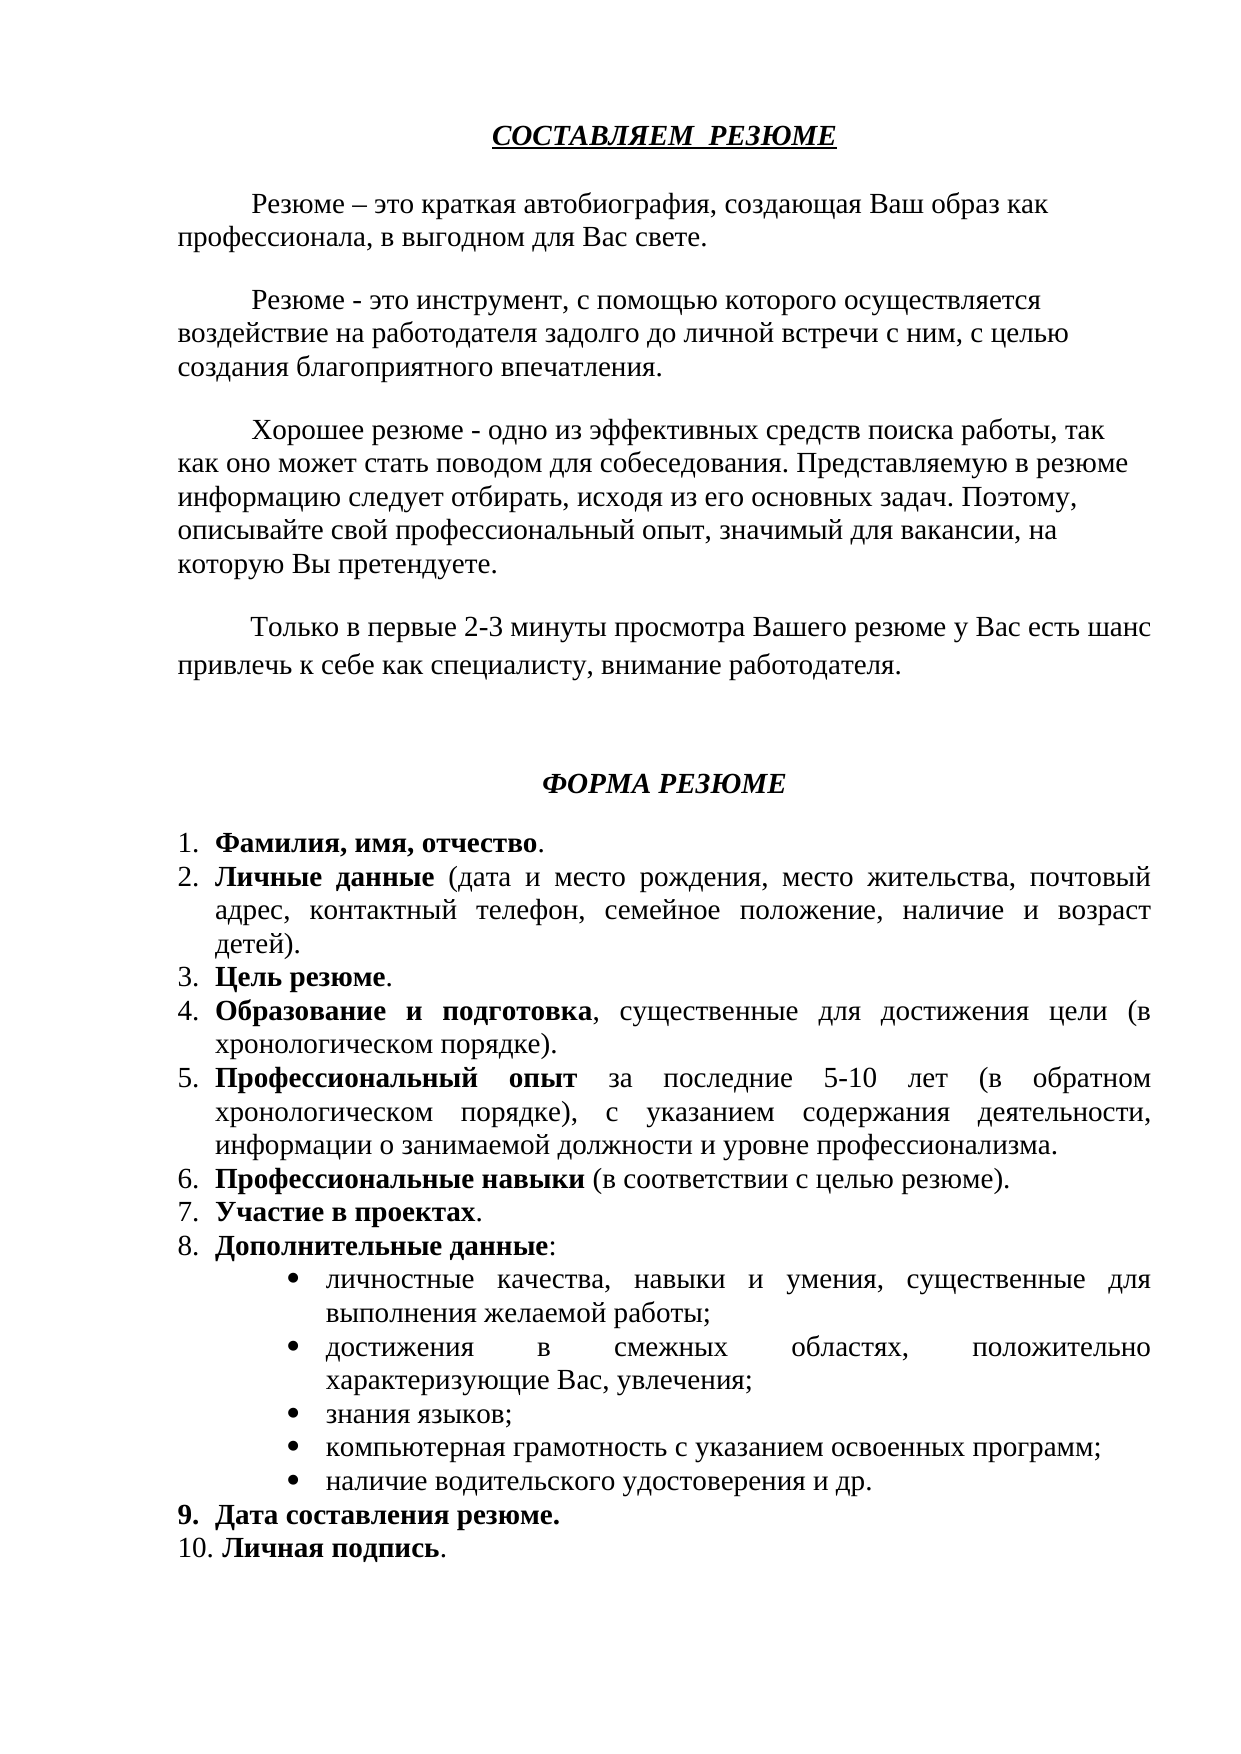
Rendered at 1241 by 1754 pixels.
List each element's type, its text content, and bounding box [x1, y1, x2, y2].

list Цель резюме. [177, 959, 1152, 993]
text Хорошее резюме - одно из эффективных средств поиска работы, так как оно может стать поводом для собеседования. Представляемую в резюме информацию следует отбирать, исходя из его основных задач. Поэтому, описывайте свой профессиональный опыт, значимый для вакансии, на которую Вы претендуете. [177, 412, 1152, 579]
list знания языков; [288, 1396, 1152, 1429]
list компьютерная грамотность с указанием освоенных программ; [288, 1429, 1152, 1463]
list Профессиональные навыки (в соответствии с целью резюме). [177, 1161, 1152, 1194]
list Личные данные (дата и место рождения, место жительства, почтовый адрес, контактный телефон, семейное положение, наличие и возраст детей). [177, 859, 1152, 959]
text ФОРМА РЕЗЮМЕ [177, 766, 1152, 799]
list Дата составления резюме. [177, 1497, 1152, 1530]
list наличие водительского удостоверения и др. [288, 1463, 1152, 1497]
text Только в первые 2-3 минуты просмотра Вашего резюме у Вас есть шанс привлечь к себе как специалисту, внимание работодателя. [177, 609, 1152, 681]
list Профессиональный опыт за последние 5-10 лет (в обратном хронологическом порядке), с указанием содержания деятельности, информации о занимаемой должности и уровне профессионализма. [177, 1060, 1152, 1161]
list достижения в смежных областях, положительно характеризующие Вас, увлечения; [288, 1329, 1152, 1396]
text Резюме – это краткая автобиография, создающая Ваш образ как профессионала, в выгодном для Вас свете. [177, 186, 1152, 253]
list личностные качества, навыки и умения, существенные для выполнения желаемой работы; [288, 1261, 1152, 1329]
list Образование и подготовка, существенные для достижения цели (в хронологическом порядке). [177, 993, 1152, 1060]
list Дополнительные данные: [177, 1228, 1152, 1261]
text Резюме - это инструмент, с помощью которого осуществляется воздействие на работодателя задолго до личной встречи с ним, с целью создания благоприятного впечатления. [177, 282, 1152, 383]
list Личная подпись. [177, 1530, 1152, 1564]
list Фамилия, имя, отчество. [177, 825, 1152, 859]
list Участие в проектах. [177, 1194, 1152, 1228]
text СОСТАВЛЯЕМ РЕЗЮМЕ [177, 118, 1152, 152]
